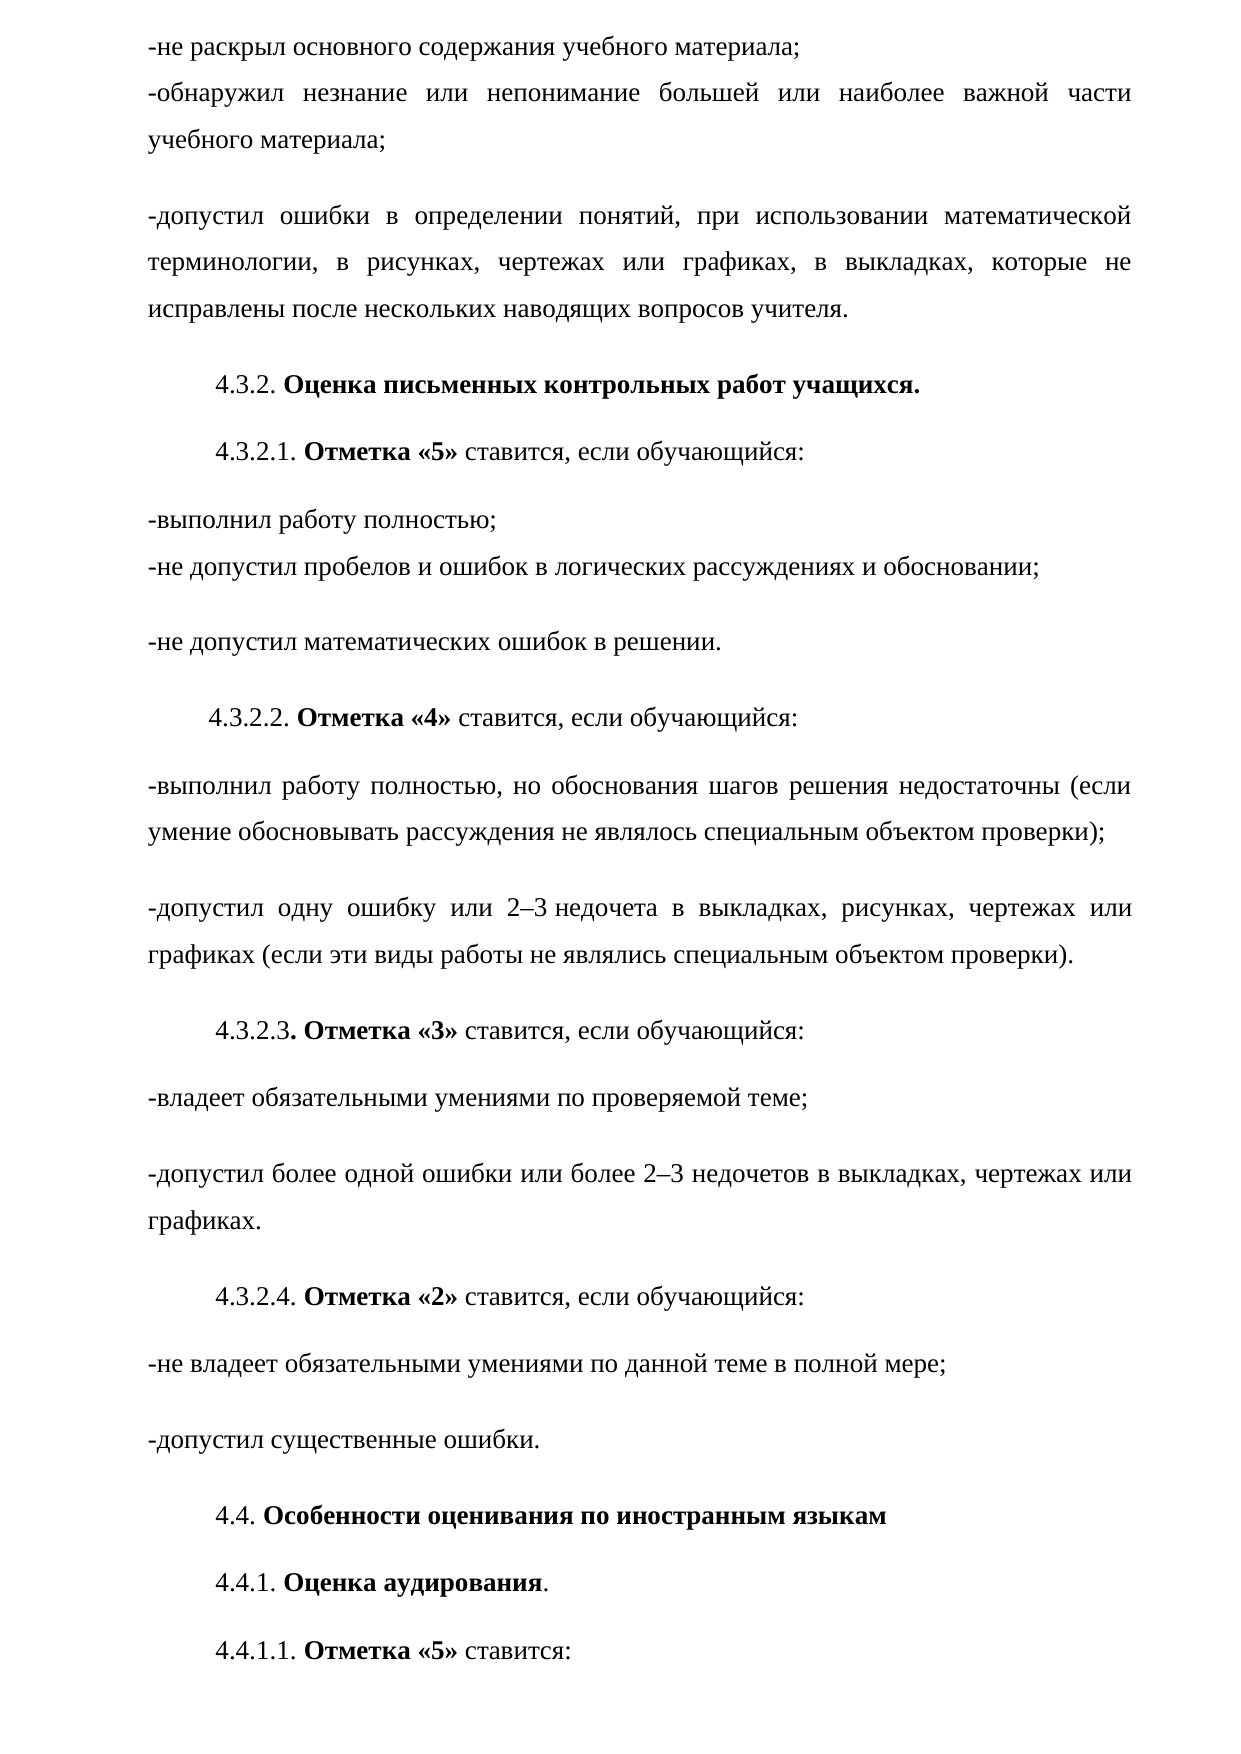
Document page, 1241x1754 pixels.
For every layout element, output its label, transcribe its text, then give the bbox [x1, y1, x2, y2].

text -допустил более одной ошибки или более 2–3 недочетов в выкладках, чертежах или графиках. [148, 1157, 1133, 1235]
text -выполнил работу полностью, но обоснования шагов решения недостаточны (если умение обосновывать рассуждения не являлось специальным объектом проверки); [148, 769, 1133, 847]
text -допустил существенные ошибки. [148, 1423, 1133, 1454]
text -не раскрыл основного содержания учебного материала; [148, 29, 1133, 61]
text -не владеет обязательными умениями по данной теме в полной мере; [148, 1347, 1133, 1378]
text -допустил одну ошибку или 2–3 недочета в выкладках, рисунках, чертежах или графиках (если эти виды работы не являлись специальным объектом проверки). [148, 891, 1133, 969]
text -владеет обязательными умениями по проверяемой теме; [148, 1081, 1133, 1112]
text 4.3.2. Оценка письменных контрольных работ учащихся. [148, 368, 1152, 399]
text -не допустил математических ошибок в решении. [148, 625, 1133, 657]
text 4.4.1. Оценка аудирования. [148, 1566, 1152, 1597]
text -допустил ошибки в определении понятий, при использовании математической терминологии, в рисунках, чертежах или графиках, в выкладках, которые не исправлены после нескольких наводящих вопросов учителя. [148, 199, 1133, 323]
text 4.4.1.1. Отметка «5» ставится: [148, 1634, 1152, 1665]
text 4.4. Особенности оценивания по иностранным языкам [148, 1499, 1152, 1530]
text 4.3.2.4. Отметка «2» ставится, если обучающийся: [148, 1279, 1152, 1311]
text 4.3.2.1. Отметка «5» ставится, если обучающийся: [148, 435, 1152, 467]
text -не допустил пробелов и ошибок в логических рассуждениях и обосновании; [148, 549, 1133, 581]
text -выполнил работу полностью; [148, 503, 1133, 534]
text 4.3.2.3. Отметка «3» ставится, если обучающийся: [148, 1014, 1152, 1045]
text 4.3.2.2. Отметка «4» ставится, если обучающийся: [148, 701, 1152, 732]
text -обнаружил незнание или непонимание большей или наиболее важной части учебного материала; [148, 76, 1133, 154]
